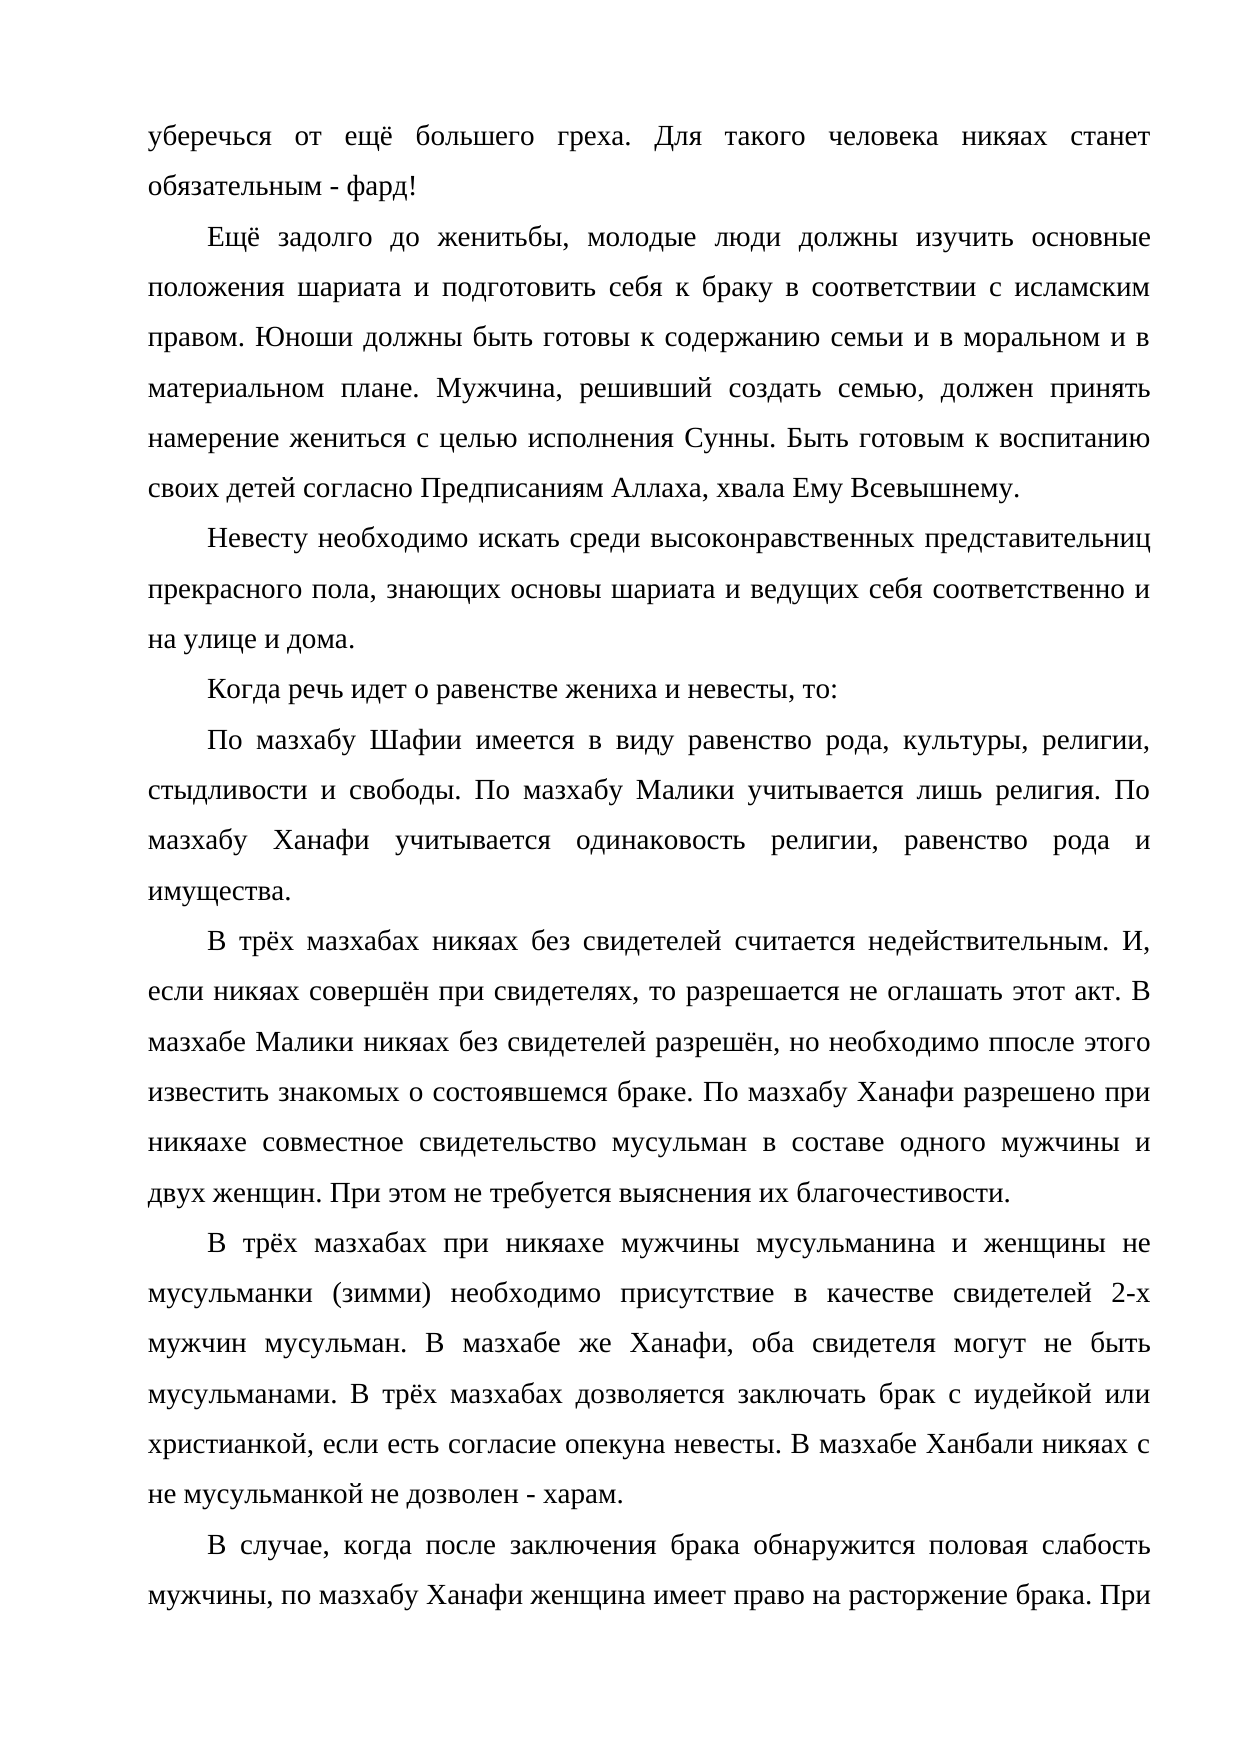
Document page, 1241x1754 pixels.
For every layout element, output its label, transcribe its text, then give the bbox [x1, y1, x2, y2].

text Невесту необходимо искать среди высоконравственных представительниц прекрасного пола, знающих основы шариата и ведущих себя соответственно и на улице и дома. [148, 521, 1152, 655]
text В трёх мазхабах при никяахе мужчины мусульманина и женщины не мусульманки (зимми) необходимо присутствие в качестве свидетелей 2-х мужчин мусульман. В мазхабе же Ханафи, оба свидетеля могут не быть мусульманами. В трёх мазхабах дозволяется заключать брак с иудейкой или христианкой, если есть согласие опекуна невесты. В мазхабе Ханбали никяах с не мусульманкой не дозволен - харам. [148, 1225, 1152, 1510]
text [148, 118, 1152, 202]
text Когда речь идет о равенстве жениха и невесты, то: [148, 672, 1152, 705]
text Ещё задолго до женитьбы, молодые люди должны изучить основные положения шариата и подготовить себя к браку в соответствии с исламским правом. Юноши должны быть готовы к содержанию семьи и в моральном и в материальном плане. Мужчина, решивший создать семью, должен принять намерение жениться с целью исполнения Сунны. Быть готовым к воспитанию своих детей согласно Предписаниям Аллаха, хвала Ему Всевышнему. [148, 219, 1152, 504]
text По мазхабу Шафии имеется в виду равенство рода, культуры, религии, стыдливости и свободы. По мазхабу Малики учитывается лишь религия. По мазхабу Ханафи учитывается одинаковость религии, равенство рода и имущества. [148, 722, 1152, 906]
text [148, 1527, 1152, 1611]
text В трёх мазхабах никяах без свидетелей считается недействительным. И, если никяах совершён при свидетелях, то разрешается не оглашать этот акт. В мазхабе Малики никяах без свидетелей разрешён, но необходимо ппосле этого известить знакомых о состоявшемся браке. По мазхабу Ханафи разрешено при никяахе совместное свидетельство мусульман в составе одного мужчины и двух женщин. При этом не требуется выяснения их благочестивости. [148, 923, 1152, 1208]
